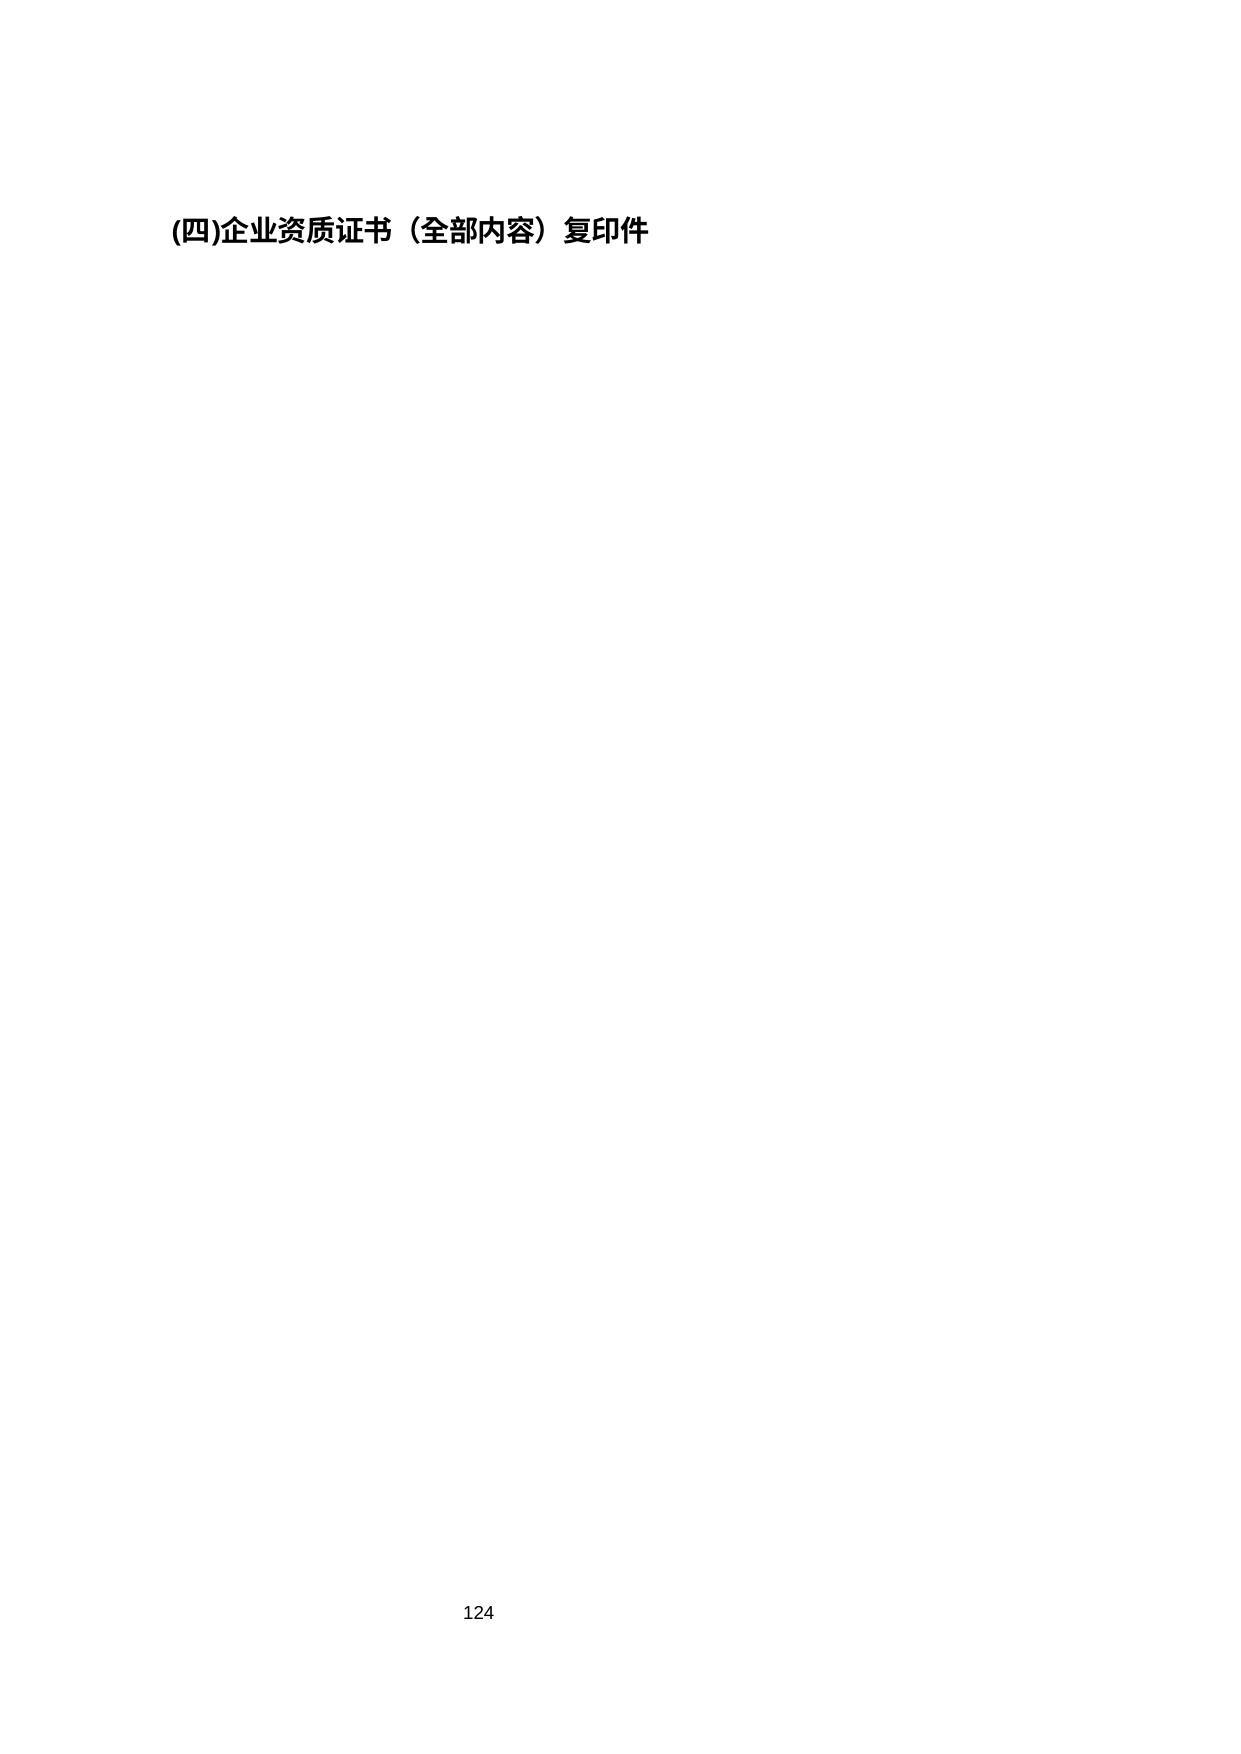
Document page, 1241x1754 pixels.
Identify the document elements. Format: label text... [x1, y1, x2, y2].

text (四)企业资质证书（全部内容）复印件 [172, 212, 1054, 249]
